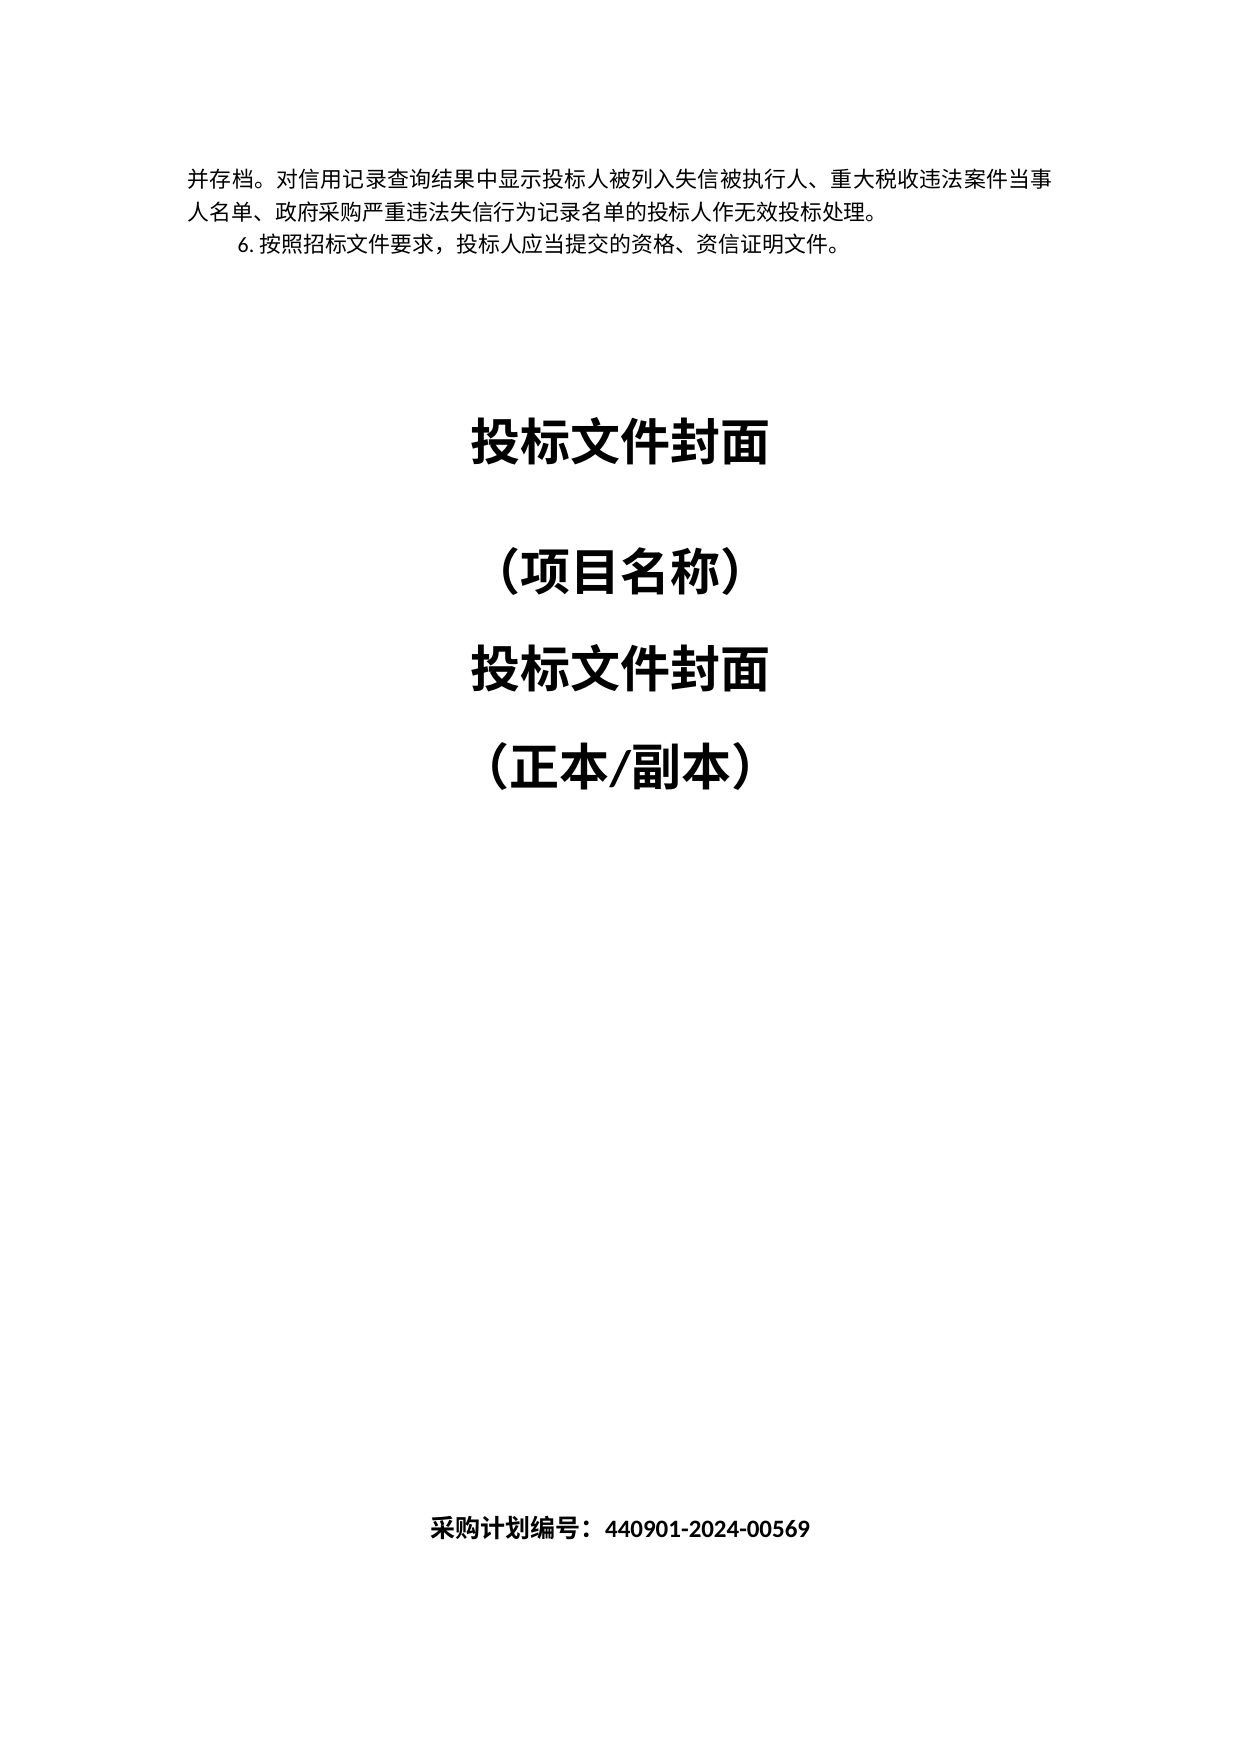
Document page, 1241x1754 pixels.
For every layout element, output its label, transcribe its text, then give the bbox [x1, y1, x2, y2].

text 采购计划编号：440901-2024-00569 [187, 1494, 1053, 1559]
text 投标文件封面 [187, 617, 1053, 714]
text （项目名称） [187, 519, 1053, 617]
text 投标文件封面 [187, 389, 1053, 487]
text （正本/副本） [187, 714, 1053, 1494]
text 6. 按照招标文件要求，投标人应当提交的资格、资信证明文件。 [187, 227, 1053, 259]
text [187, 162, 1053, 227]
